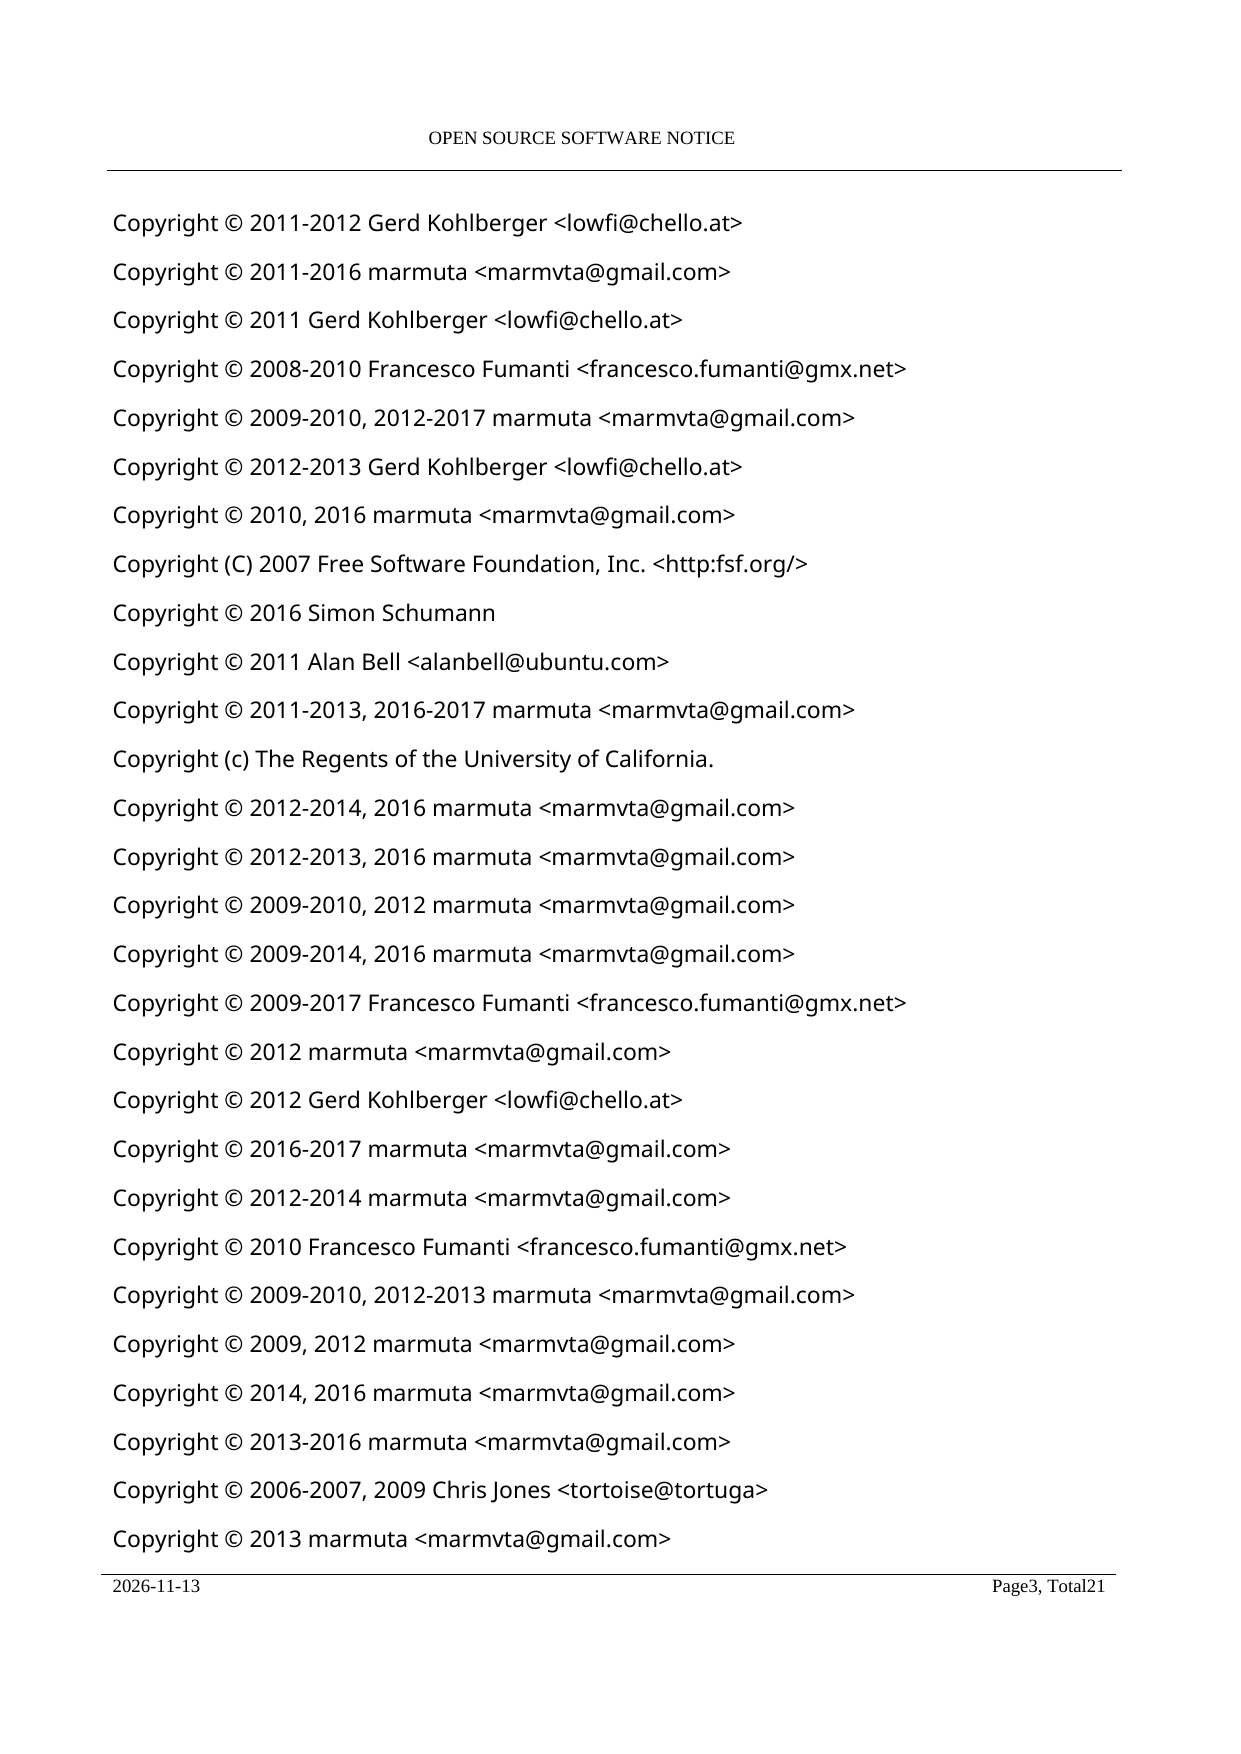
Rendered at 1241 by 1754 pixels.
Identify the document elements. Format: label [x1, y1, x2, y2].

text [112, 206, 1128, 1555]
